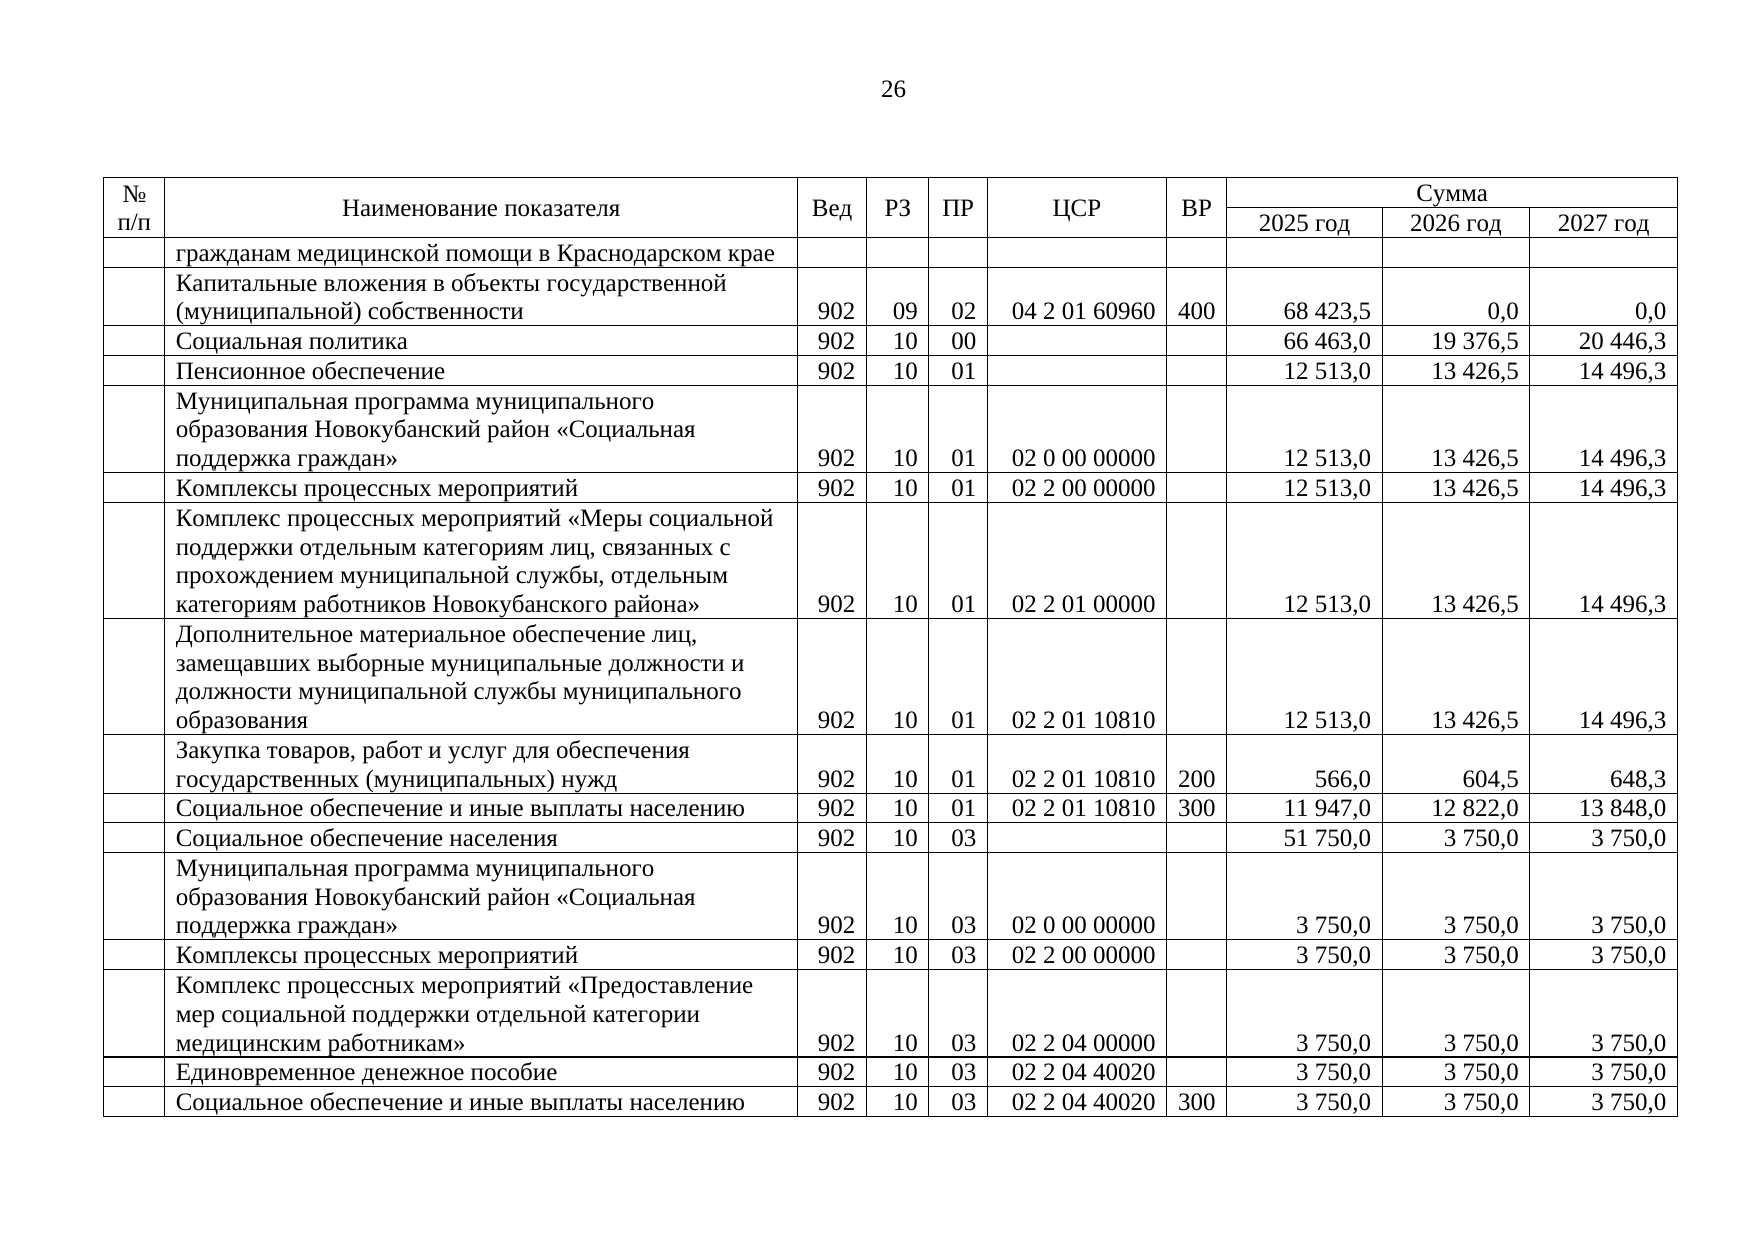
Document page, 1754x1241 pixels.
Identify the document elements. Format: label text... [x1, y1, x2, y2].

table_header Сумма [1227, 178, 1677, 207]
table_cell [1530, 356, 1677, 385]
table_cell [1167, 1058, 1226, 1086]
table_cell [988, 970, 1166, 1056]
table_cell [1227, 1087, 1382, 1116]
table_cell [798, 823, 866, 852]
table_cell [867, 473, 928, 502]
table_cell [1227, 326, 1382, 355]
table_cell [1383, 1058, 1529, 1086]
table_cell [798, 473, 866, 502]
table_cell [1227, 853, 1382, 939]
table_cell 2027 год [1530, 208, 1677, 237]
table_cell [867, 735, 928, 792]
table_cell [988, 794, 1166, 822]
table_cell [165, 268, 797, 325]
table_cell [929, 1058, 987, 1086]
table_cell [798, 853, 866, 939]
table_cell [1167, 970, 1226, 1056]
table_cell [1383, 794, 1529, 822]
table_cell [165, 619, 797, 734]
table_header ВР [1167, 178, 1226, 237]
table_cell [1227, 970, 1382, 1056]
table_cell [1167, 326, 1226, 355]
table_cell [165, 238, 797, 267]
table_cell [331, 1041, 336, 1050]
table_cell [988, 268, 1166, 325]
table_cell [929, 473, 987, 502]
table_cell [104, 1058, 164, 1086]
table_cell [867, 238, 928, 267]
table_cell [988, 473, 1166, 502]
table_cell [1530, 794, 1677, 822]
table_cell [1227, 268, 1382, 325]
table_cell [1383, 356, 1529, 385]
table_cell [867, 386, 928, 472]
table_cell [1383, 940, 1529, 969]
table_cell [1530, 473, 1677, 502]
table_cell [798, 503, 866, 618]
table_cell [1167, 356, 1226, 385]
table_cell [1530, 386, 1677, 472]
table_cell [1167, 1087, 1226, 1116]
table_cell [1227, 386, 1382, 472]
table_header РЗ [867, 178, 928, 237]
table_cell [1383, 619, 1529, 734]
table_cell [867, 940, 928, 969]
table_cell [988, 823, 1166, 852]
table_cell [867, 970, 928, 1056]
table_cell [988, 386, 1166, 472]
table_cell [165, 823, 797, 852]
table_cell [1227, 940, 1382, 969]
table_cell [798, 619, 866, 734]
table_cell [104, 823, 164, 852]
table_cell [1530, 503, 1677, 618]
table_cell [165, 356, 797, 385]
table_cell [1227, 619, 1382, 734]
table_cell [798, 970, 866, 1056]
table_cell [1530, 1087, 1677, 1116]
table_header ЦСР [988, 178, 1166, 237]
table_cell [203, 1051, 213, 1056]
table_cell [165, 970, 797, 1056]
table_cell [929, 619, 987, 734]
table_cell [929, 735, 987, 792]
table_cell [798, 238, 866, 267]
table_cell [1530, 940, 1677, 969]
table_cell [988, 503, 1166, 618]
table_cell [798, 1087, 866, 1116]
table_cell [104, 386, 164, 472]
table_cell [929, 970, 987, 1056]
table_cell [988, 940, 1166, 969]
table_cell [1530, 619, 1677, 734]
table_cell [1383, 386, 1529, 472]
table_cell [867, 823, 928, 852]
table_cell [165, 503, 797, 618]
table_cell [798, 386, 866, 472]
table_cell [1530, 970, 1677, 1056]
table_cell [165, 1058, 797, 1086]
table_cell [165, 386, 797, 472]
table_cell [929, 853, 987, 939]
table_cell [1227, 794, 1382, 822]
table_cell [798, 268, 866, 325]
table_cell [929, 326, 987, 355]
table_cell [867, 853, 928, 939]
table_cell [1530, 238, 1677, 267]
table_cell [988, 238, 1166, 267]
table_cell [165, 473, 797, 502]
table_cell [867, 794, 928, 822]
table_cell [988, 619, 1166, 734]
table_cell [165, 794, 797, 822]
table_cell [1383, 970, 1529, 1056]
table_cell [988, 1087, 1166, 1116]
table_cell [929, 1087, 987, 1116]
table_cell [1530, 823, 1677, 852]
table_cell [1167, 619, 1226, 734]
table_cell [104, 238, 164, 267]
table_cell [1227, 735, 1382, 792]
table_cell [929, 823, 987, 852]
table_header Вед [798, 178, 866, 237]
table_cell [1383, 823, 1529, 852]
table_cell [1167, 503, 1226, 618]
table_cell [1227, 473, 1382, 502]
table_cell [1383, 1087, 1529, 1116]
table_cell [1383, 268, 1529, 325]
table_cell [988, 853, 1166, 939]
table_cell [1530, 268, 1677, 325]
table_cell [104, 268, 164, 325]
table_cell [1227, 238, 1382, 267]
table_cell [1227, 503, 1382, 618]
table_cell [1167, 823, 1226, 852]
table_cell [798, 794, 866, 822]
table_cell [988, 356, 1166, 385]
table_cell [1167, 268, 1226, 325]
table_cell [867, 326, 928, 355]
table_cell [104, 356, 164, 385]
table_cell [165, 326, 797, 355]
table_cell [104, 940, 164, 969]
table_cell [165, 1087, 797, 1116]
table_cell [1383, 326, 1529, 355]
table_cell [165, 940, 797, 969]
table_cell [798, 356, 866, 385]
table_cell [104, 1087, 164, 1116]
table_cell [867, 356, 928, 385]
table_header Наименование показателя [165, 178, 797, 237]
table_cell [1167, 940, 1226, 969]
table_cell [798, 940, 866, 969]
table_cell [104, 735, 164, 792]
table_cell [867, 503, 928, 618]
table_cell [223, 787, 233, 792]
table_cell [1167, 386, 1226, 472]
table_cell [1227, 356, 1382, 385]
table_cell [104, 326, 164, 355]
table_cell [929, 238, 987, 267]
table_header № п/п [104, 178, 164, 237]
table_cell 2026 год [1383, 208, 1529, 237]
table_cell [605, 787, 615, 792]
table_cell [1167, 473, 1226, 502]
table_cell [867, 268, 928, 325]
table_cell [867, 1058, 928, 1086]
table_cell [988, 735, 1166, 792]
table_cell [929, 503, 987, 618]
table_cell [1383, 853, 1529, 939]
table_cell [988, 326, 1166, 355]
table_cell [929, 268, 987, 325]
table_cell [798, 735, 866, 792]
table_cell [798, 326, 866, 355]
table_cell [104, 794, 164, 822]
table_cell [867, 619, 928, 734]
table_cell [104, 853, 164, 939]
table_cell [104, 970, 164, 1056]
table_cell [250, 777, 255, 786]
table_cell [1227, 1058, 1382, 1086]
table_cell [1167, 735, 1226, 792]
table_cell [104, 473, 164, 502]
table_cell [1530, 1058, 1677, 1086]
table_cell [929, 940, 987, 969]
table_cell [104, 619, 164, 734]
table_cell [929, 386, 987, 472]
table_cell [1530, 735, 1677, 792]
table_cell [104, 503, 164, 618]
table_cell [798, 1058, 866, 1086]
table_cell 2025 год [1227, 208, 1382, 237]
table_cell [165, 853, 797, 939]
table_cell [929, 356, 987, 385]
table_header ПР [929, 178, 987, 237]
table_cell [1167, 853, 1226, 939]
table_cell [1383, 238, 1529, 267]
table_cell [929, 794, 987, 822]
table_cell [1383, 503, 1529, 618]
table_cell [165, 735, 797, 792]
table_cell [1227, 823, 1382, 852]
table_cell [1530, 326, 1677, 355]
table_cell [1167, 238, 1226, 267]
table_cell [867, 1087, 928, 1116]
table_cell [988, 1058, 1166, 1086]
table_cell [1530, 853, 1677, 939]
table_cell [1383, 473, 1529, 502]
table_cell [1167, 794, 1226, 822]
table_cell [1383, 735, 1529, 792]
